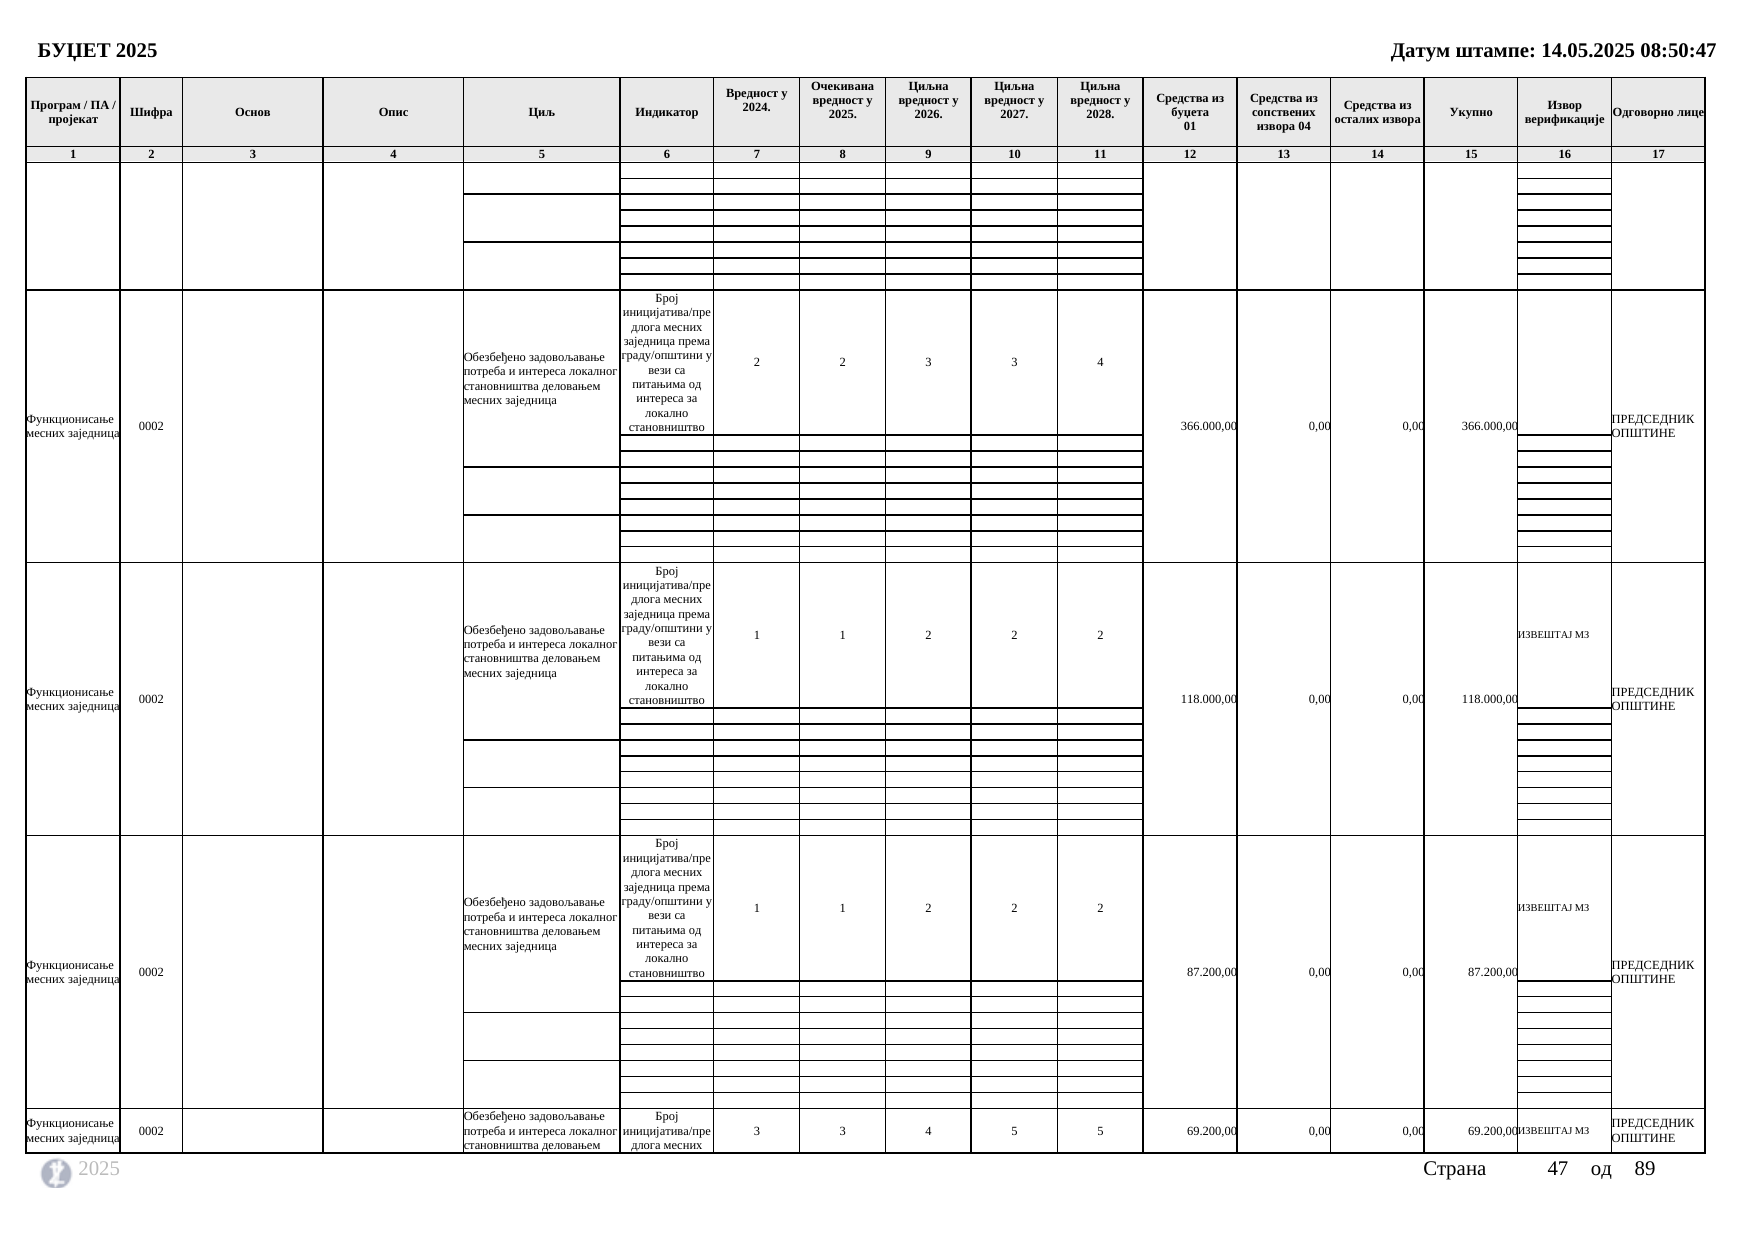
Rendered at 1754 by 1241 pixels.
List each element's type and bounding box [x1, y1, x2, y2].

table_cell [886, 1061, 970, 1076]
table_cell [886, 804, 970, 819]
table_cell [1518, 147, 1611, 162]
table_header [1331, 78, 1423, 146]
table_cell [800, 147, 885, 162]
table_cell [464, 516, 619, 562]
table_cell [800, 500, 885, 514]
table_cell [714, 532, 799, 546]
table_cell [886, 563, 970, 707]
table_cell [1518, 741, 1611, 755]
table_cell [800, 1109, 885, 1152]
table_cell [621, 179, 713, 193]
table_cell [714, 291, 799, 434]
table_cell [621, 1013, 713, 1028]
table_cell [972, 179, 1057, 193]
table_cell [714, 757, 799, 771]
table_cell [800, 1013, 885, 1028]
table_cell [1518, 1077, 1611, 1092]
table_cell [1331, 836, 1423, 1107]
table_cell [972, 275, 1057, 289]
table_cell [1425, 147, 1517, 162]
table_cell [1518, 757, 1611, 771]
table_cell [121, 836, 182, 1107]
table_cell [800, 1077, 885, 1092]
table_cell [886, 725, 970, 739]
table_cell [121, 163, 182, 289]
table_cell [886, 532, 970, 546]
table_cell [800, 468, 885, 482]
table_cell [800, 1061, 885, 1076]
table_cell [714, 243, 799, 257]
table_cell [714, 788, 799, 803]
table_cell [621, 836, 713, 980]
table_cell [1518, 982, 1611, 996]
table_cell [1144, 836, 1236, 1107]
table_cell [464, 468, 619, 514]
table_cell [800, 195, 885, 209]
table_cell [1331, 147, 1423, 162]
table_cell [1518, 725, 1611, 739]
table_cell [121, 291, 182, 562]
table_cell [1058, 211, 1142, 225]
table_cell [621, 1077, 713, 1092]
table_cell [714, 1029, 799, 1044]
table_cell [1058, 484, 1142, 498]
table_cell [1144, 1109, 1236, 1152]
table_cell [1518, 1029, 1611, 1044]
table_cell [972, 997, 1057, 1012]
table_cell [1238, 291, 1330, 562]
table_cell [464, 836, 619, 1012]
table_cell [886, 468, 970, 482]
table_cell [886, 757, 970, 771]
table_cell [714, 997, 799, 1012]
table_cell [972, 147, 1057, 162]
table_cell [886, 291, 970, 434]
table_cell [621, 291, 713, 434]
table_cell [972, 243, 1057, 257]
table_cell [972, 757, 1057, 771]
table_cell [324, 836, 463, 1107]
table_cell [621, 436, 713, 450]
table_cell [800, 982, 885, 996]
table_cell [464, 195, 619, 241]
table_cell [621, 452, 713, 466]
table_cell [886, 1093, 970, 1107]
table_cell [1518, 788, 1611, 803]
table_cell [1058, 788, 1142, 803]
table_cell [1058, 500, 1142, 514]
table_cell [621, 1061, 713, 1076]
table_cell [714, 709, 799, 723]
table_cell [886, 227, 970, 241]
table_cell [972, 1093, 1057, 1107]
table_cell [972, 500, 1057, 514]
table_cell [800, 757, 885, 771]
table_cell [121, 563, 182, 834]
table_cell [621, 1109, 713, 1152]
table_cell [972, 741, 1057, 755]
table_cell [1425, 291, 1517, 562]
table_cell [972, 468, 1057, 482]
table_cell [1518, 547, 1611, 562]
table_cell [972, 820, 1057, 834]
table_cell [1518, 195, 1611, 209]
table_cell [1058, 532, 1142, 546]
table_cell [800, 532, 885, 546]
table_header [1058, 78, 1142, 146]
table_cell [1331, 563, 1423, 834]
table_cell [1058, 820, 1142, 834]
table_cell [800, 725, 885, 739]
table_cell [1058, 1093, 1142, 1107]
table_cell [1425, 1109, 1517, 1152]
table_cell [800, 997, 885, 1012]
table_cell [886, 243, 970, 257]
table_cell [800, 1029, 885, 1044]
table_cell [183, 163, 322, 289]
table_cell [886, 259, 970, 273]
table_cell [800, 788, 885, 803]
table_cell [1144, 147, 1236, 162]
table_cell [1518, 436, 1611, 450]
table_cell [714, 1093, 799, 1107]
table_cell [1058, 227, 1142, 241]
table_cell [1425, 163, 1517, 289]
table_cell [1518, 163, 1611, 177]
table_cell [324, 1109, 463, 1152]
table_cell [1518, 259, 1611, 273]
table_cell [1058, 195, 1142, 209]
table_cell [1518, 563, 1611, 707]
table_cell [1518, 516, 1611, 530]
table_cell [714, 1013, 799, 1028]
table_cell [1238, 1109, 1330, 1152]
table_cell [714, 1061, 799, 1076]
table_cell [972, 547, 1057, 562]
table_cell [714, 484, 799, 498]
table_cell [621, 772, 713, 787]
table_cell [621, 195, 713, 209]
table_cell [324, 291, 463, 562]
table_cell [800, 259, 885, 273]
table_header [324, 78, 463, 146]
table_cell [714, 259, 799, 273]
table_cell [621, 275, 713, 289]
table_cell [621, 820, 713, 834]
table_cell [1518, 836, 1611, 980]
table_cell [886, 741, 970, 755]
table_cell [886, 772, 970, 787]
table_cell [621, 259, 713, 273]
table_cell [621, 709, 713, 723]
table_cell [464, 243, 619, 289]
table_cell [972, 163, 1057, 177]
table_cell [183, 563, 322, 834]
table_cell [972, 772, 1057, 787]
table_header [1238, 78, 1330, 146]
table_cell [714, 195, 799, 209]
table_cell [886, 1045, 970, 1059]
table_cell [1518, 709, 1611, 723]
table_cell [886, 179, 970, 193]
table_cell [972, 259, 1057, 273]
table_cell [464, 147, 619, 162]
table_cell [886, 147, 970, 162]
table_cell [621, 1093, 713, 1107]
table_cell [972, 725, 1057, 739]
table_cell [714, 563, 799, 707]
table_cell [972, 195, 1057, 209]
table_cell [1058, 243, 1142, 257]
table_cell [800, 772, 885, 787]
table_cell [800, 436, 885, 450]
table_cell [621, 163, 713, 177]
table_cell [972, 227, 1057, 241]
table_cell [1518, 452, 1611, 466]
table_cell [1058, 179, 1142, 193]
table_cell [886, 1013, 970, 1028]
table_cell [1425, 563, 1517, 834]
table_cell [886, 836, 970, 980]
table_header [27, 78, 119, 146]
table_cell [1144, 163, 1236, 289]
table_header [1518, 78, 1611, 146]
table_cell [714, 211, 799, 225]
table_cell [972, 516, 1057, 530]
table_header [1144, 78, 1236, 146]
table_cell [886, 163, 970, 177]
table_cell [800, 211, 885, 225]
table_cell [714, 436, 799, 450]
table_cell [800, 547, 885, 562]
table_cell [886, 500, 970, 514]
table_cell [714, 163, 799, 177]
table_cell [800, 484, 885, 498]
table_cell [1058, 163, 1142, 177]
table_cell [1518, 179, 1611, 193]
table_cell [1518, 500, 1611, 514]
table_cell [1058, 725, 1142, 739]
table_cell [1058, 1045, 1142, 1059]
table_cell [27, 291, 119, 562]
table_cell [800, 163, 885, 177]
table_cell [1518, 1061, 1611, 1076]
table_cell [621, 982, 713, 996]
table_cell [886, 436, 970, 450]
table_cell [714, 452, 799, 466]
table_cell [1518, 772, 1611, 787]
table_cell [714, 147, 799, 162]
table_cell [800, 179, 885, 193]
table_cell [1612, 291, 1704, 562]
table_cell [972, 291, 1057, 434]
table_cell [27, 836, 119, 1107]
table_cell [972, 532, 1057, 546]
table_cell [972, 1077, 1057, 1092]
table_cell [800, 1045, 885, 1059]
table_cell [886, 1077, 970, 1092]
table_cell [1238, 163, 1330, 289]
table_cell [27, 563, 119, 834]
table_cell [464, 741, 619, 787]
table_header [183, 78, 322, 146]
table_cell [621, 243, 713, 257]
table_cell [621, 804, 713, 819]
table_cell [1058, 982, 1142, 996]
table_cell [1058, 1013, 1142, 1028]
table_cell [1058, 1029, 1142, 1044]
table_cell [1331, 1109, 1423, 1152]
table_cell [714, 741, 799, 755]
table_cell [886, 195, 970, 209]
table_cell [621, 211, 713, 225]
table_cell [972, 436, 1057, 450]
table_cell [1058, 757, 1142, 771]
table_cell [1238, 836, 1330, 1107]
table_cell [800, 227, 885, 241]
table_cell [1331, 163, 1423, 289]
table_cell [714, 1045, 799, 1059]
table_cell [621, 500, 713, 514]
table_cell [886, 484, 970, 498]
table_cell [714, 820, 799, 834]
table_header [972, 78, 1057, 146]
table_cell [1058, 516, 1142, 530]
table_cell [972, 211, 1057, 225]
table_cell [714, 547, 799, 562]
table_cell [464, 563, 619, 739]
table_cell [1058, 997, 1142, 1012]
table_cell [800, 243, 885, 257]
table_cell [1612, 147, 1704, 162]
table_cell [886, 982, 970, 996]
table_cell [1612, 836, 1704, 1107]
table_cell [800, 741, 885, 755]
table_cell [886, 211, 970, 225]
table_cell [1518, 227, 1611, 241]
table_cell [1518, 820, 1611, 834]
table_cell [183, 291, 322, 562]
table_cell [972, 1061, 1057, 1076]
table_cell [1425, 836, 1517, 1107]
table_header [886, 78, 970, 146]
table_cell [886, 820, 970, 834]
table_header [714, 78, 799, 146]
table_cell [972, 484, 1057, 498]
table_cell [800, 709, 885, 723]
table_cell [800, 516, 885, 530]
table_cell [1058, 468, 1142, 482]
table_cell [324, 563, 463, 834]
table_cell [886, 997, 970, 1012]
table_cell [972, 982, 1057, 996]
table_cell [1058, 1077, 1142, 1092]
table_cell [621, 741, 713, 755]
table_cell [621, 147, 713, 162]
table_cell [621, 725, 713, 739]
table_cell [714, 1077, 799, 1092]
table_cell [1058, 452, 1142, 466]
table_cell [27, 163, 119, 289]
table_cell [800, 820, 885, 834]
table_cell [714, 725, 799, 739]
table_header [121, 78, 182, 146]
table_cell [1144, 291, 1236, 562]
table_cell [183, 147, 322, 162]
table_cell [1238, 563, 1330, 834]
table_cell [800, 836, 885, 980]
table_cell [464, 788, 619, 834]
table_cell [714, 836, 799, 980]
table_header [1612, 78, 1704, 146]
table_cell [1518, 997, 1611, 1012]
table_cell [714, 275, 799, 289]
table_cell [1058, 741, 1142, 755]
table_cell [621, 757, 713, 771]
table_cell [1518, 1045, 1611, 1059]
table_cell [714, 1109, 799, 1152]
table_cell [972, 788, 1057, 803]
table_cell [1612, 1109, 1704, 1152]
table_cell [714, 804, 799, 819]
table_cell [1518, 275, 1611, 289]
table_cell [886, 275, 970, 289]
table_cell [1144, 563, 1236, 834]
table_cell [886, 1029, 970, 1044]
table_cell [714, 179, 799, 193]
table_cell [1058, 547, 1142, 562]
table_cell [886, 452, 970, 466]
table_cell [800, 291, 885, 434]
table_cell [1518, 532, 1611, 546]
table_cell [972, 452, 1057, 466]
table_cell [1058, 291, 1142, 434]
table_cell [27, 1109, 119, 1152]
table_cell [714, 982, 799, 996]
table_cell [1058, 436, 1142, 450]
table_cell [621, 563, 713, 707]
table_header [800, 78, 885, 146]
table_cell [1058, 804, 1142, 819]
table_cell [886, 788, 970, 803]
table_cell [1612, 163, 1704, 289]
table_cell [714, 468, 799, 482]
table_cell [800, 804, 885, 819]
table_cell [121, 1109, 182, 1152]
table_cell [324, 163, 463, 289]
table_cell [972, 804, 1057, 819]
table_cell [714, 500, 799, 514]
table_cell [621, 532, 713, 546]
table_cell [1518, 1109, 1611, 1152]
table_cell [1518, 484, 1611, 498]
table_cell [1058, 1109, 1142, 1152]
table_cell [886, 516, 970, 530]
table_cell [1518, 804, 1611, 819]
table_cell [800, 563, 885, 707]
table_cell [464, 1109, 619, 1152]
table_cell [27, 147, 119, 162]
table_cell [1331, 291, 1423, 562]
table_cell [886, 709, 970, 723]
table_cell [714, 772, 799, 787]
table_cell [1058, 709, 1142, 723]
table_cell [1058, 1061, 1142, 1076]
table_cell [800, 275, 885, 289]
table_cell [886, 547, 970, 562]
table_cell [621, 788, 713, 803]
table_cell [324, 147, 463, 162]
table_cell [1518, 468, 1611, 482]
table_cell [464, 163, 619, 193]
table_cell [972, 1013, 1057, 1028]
picture [37, 1155, 75, 1188]
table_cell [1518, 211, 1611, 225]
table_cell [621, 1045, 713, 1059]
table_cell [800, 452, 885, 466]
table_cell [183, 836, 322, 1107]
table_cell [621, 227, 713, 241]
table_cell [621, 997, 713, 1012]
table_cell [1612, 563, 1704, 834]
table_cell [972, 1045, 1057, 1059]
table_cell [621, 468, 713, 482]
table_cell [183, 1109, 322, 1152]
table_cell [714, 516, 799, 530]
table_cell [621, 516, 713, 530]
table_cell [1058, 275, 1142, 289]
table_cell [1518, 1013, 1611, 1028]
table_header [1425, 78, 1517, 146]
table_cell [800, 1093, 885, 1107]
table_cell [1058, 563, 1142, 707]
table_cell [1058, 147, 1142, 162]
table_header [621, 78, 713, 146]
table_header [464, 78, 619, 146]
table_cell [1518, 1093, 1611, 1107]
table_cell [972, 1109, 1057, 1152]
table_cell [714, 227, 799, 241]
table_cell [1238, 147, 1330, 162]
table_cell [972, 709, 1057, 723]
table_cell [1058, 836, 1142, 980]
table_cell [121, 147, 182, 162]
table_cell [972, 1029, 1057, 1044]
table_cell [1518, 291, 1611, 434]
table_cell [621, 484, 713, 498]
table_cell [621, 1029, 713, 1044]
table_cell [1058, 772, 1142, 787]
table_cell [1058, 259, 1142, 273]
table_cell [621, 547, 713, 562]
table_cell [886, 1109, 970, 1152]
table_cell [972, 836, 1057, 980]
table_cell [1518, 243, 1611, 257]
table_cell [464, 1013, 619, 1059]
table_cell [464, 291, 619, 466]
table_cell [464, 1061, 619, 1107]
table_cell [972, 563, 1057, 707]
